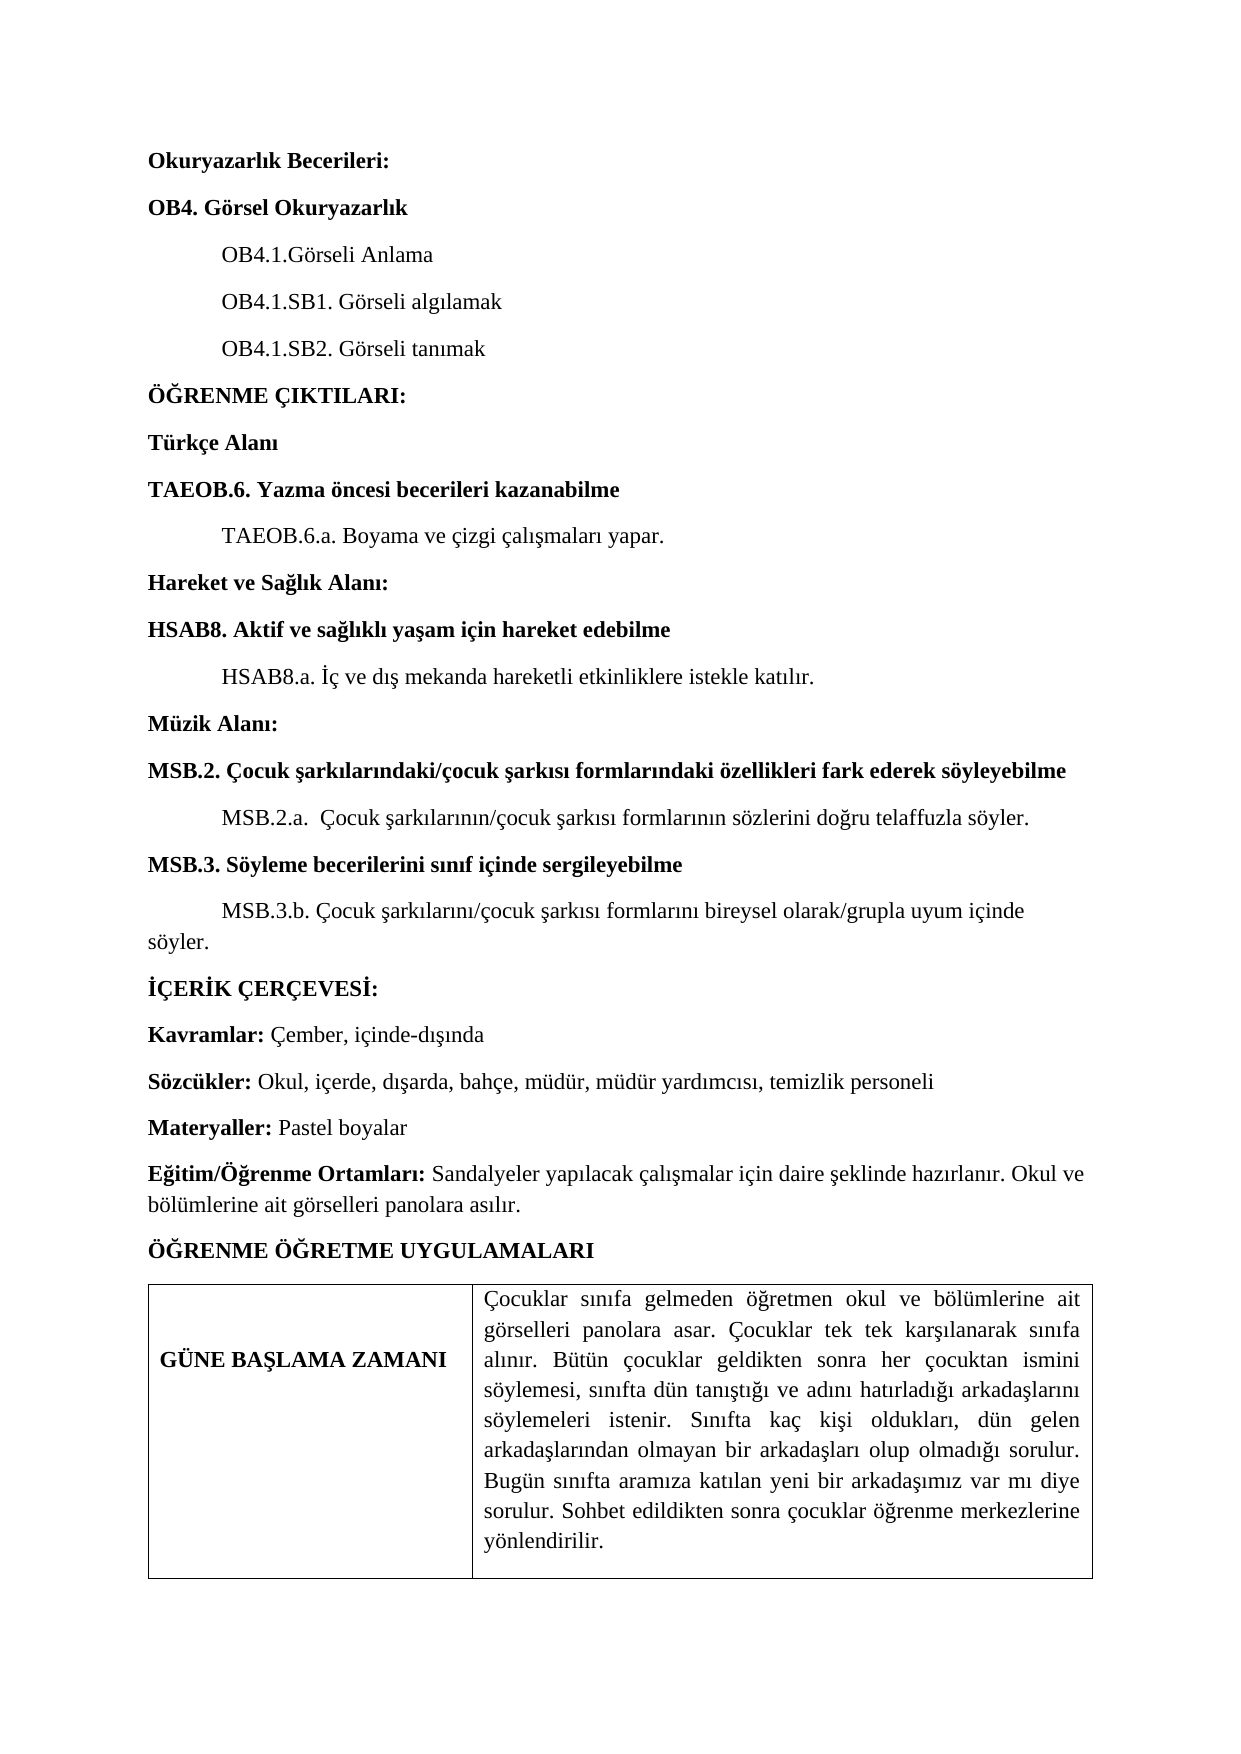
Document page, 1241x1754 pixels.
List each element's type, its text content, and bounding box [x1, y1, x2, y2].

text MSB.3. Söyleme becerilerini sınıf içinde sergileyebilme [148, 851, 1093, 877]
text ÖĞRENME ÇIKTILARI: [148, 382, 1093, 408]
table_header GÜNE BAŞLAMA ZAMANI [149, 1285, 472, 1578]
text OB4.1.SB1. Görseli algılamak [148, 288, 1093, 314]
text TAEOB.6.a. Boyama ve çizgi çalışmaları yapar. [148, 523, 1093, 549]
text Kavramlar: Çember, içinde-dışında [148, 1022, 1093, 1048]
text TAEOB.6. Yazma öncesi becerileri kazanabilme [148, 476, 1093, 502]
text Sözcükler: Okul, içerde, dışarda, bahçe, müdür, müdür yardımcısı, temizlik personeli [148, 1068, 1093, 1095]
text ÖĞRENME ÖĞRETME UYGULAMALARI [148, 1237, 1093, 1264]
text HSAB8.a. İç ve dış mekanda hareketli etkinliklere istekle katılır. [148, 663, 1093, 689]
text Türkçe Alanı [148, 429, 1093, 455]
text MSB.3.b. Çocuk şarkılarını/çocuk şarkısı formlarını bireysel olarak/grupla uyum içinde söyler. [148, 898, 1093, 954]
text OB4.1.Görseli Anlama [148, 241, 1093, 268]
text Okuryazarlık Becerileri: [148, 148, 1093, 174]
text OB4. Görsel Okuryazarlık [148, 194, 1093, 221]
text İÇERİK ÇERÇEVESİ: [148, 975, 1093, 1001]
text Materyaller: Pastel boyalar [148, 1113, 1093, 1140]
text MSB.2.a. Çocuk şarkılarının/çocuk şarkısı formlarının sözlerini doğru telaffuzla söyler. [148, 804, 1093, 830]
text OB4.1.SB2. Görseli tanımak [148, 335, 1093, 361]
text Eğitim/Öğrenme Ortamları: Sandalyeler yapılacak çalışmalar için daire şeklinde hazırlanır. Okul ve bölümlerine ait görselleri panolara asılır. [148, 1160, 1093, 1217]
text Müzik Alanı: [148, 710, 1093, 736]
text Hareket ve Sağlık Alanı: [148, 569, 1093, 596]
table_header Çocuklar sınıfa gelmeden öğretmen okul ve bölümlerine ait görselleri panolara asar. Çocuklar tek tek karşılanarak sınıfa alınır. Bütün çocuklar geldikten sonra her çocuktan ismini söylemesi, sınıfta dün tanıştığı ve adını hatırladığı arkadaşlarını söylemeleri istenir. Sınıfta kaç kişi oldukları, dün gelen arkadaşlarından olmayan bir arkadaşları olup olmadığı sorulur. Bugün sınıfta aramıza katılan yeni bir arkadaşımız var mı diye sorulur. Sohbet edildikten sonra çocuklar öğrenme merkezlerine yönlendirilir. [473, 1285, 1092, 1578]
text MSB.2. Çocuk şarkılarındaki/çocuk şarkısı formlarındaki özellikleri fark ederek söyleyebilme [148, 757, 1093, 783]
text HSAB8. Aktif ve sağlıklı yaşam için hareket edebilme [148, 616, 1093, 643]
